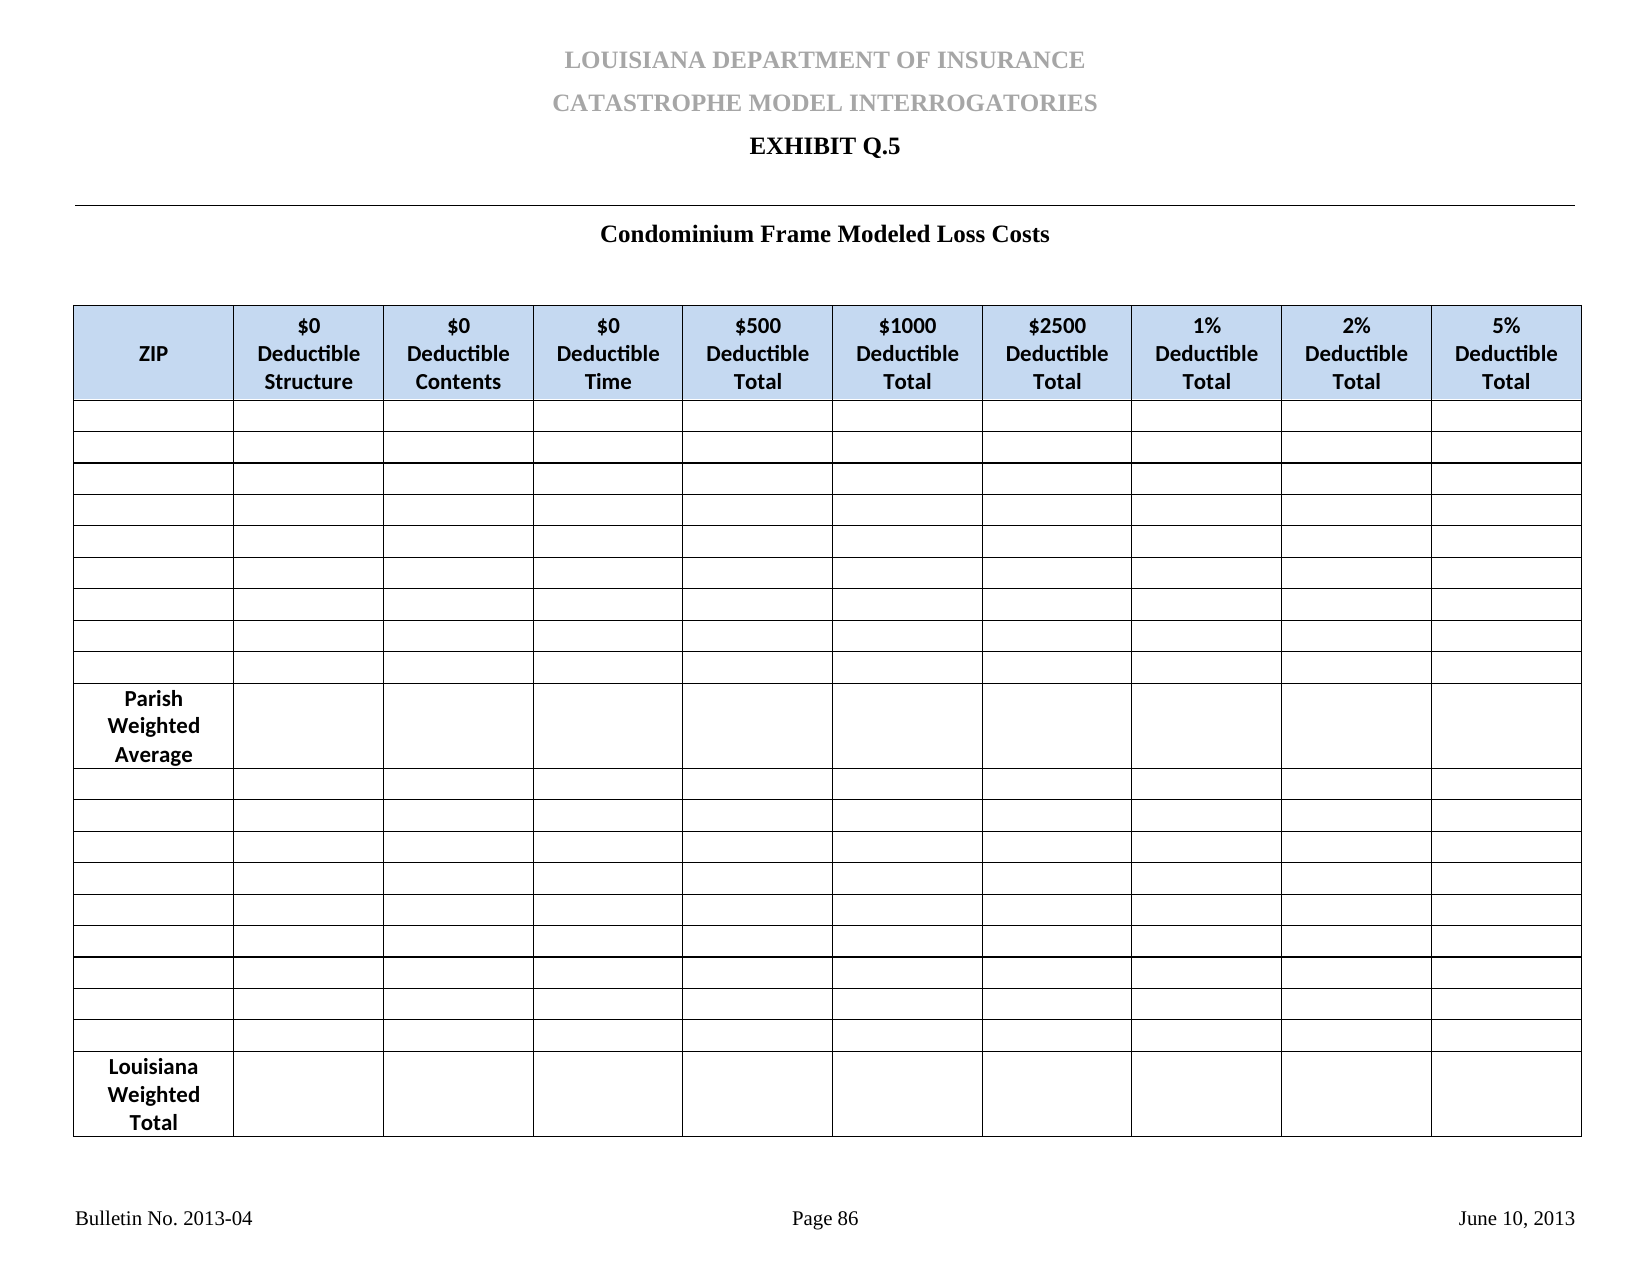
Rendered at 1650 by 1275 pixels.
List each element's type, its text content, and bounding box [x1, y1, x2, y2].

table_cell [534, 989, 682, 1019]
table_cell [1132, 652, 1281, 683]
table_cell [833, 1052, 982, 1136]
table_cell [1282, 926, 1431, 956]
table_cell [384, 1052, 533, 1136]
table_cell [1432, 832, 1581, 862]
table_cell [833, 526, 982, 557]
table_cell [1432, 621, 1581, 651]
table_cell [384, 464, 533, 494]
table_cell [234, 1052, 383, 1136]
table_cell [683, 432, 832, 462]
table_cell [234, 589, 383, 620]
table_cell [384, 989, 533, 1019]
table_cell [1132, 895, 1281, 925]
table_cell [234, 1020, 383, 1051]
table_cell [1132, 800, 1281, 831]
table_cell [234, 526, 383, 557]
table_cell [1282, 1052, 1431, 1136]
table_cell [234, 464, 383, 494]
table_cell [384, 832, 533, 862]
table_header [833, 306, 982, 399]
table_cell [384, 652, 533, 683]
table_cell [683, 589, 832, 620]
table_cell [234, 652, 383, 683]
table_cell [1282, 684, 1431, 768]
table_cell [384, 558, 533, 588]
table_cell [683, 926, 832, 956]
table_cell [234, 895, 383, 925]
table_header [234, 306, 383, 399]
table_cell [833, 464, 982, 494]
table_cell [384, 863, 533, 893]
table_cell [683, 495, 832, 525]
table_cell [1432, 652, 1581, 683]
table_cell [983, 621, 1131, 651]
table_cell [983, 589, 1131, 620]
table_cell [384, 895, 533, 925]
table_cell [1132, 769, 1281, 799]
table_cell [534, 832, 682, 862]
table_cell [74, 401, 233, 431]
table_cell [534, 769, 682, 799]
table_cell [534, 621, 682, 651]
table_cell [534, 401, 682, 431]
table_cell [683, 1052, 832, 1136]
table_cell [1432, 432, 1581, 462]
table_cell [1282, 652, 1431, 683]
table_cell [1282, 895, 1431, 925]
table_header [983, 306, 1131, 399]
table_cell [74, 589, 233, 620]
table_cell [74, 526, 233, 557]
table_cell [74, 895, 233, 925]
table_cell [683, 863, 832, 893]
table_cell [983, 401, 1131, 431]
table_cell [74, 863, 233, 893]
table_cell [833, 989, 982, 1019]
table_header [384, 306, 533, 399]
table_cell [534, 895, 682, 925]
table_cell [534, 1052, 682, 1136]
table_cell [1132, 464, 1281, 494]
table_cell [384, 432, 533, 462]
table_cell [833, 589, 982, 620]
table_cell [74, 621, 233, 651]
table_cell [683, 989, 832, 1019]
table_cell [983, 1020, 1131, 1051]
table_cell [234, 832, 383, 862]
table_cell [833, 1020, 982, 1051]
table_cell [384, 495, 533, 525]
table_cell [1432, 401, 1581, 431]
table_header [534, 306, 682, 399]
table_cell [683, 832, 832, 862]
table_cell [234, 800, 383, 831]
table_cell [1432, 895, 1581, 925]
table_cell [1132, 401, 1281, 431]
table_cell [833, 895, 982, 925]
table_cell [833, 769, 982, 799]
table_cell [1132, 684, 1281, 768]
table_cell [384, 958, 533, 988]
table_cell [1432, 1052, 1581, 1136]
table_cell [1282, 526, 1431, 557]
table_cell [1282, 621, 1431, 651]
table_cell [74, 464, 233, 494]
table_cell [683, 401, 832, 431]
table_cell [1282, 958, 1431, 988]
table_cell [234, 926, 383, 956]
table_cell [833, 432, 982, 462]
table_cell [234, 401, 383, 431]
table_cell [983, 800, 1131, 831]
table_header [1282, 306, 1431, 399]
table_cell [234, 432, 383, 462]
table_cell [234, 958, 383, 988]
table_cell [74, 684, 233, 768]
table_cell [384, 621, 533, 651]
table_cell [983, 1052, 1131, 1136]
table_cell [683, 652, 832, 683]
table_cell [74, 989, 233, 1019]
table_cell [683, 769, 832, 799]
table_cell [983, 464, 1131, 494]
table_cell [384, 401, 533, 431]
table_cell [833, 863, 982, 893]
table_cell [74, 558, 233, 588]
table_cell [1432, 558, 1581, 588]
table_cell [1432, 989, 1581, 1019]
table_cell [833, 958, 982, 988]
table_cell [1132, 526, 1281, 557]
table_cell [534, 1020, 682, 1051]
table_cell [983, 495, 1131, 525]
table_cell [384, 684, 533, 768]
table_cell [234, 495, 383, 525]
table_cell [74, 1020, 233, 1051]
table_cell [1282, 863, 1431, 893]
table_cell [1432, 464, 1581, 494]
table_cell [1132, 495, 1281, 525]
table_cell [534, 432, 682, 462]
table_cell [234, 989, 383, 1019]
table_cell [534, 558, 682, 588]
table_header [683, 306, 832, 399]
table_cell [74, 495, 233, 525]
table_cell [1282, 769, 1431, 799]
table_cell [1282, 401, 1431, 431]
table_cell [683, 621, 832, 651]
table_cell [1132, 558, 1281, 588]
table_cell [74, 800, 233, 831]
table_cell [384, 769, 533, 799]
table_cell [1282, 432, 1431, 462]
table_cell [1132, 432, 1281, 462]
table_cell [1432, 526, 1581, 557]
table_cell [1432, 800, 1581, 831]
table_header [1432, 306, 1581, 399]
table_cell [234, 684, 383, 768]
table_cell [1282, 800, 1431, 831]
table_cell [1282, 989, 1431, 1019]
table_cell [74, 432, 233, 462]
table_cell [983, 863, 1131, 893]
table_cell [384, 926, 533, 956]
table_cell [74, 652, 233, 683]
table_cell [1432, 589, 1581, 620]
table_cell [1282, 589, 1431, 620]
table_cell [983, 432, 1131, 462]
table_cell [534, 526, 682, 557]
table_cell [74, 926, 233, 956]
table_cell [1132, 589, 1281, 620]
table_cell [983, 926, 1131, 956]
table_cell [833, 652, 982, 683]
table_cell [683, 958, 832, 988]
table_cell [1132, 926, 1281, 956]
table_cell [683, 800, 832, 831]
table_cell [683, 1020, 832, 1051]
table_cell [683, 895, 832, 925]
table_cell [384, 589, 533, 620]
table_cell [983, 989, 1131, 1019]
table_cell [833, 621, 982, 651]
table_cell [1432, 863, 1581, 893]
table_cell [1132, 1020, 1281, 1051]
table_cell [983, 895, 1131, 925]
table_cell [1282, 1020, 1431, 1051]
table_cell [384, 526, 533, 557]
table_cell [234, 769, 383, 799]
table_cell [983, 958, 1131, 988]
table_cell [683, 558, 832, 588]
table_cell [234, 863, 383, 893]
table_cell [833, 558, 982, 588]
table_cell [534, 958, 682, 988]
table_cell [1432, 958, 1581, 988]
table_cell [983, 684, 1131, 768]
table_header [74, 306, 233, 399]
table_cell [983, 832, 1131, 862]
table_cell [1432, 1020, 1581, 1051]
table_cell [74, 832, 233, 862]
text Condominium Frame Modeled Loss Costs [75, 219, 1575, 247]
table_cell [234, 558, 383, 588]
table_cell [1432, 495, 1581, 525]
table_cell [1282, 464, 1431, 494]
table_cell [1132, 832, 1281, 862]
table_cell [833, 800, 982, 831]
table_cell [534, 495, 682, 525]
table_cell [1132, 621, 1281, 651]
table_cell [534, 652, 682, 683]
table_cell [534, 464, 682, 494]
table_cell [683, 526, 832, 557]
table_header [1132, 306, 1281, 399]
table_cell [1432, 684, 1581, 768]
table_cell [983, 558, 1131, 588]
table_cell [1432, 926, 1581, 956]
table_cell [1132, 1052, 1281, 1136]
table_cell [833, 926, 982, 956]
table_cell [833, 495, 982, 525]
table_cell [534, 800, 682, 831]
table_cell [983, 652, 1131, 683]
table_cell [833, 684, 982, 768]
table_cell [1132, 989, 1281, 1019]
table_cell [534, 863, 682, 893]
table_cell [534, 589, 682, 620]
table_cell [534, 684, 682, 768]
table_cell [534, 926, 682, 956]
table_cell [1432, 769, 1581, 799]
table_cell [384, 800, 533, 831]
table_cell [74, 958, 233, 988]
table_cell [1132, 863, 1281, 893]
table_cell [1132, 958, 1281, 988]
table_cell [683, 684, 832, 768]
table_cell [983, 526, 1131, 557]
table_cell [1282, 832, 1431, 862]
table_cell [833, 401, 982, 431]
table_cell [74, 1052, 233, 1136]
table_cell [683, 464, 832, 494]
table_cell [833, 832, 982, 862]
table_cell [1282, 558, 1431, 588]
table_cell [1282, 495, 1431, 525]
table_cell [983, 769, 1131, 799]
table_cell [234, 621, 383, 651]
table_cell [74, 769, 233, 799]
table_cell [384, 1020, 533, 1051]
